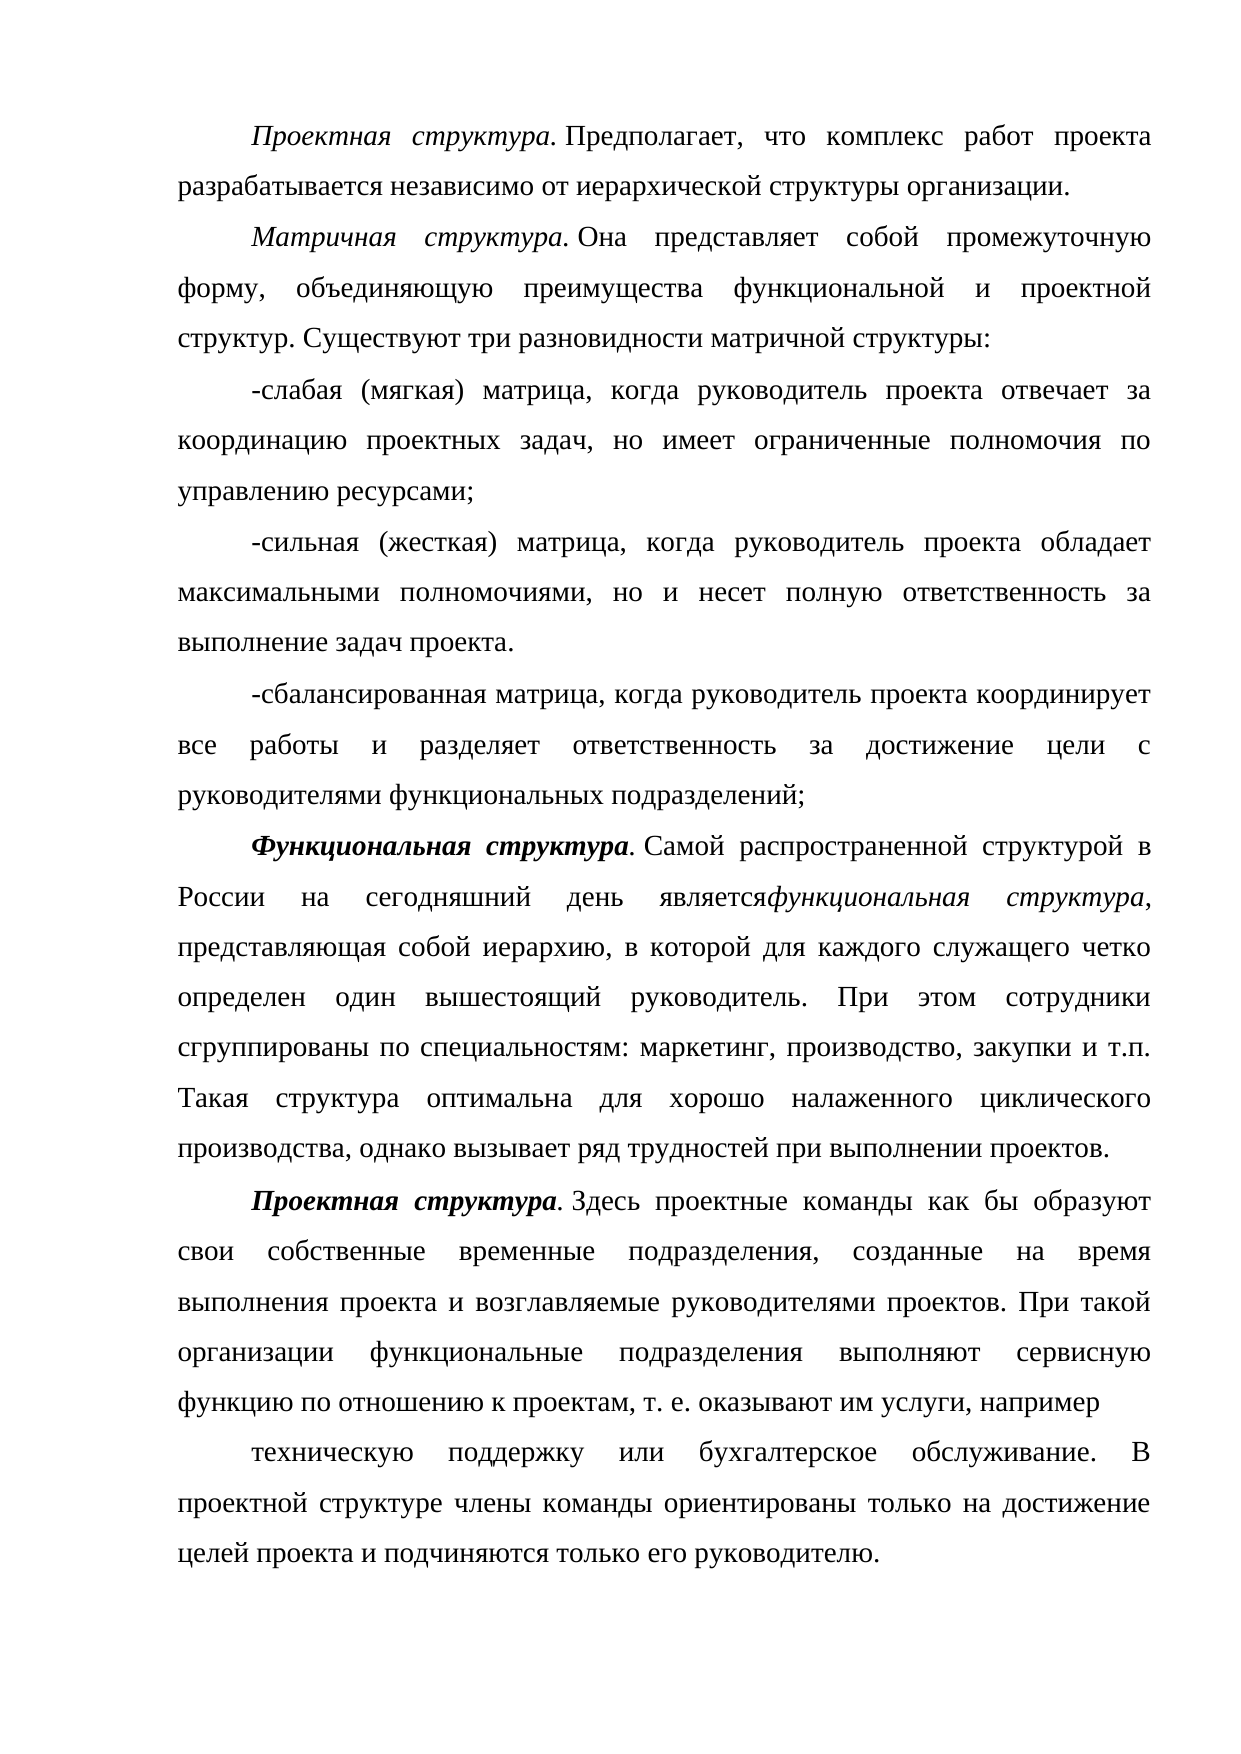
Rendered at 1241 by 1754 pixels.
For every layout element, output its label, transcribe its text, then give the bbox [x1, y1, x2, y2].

text -сильная (жесткая) матрица, когда руководитель проекта обладает максимальными полномочиями, но и несет полную ответственность за выполнение задач проекта. [177, 524, 1152, 658]
text техническую поддержку или бухгалтерское обслуживание. В проектной структуре члены команды ориентированы только на достижение целей проекта и подчиняются только его руководителю. [177, 1434, 1152, 1569]
text -сбалансированная матрица, когда руководитель проекта координирует все работы и разделяет ответственность за достижение цели с руководителями функциональных подразделений; [177, 677, 1152, 811]
text -слабая (мягкая) матрица, когда руководитель проекта отвечает за координацию проектных задач, но имеет ограниченные полномочия по управлению ресурсами; [177, 372, 1152, 506]
text Проектная структура. Предполагает, что комплекс работ проекта разрабатывается независимо от иерархической структуры организации. [177, 118, 1152, 202]
text Проектная структура. Здесь проектные команды как бы образуют свои собственные временные подразделения, созданные на время выполнения проекта и возглавляемые руководителями проектов. При такой организации функциональные подразделения выполняют сервисную функцию по отношению к проектам, т. е. оказывают им услуги, например [177, 1183, 1152, 1418]
text Функциональная структура. Самой распространенной структурой в России на сегодняшний день являетсяфункциональная структура, представляющая собой иерархию, в которой для каждого служащего четко определен один вышестоящий руководитель. При этом сотрудники сгруппированы по специальностям: маркетинг, производство, закупки и т.п. Такая структура оптимальна для хорошо налаженного циклического производства, однако вызывает ряд трудностей при выполнении проектов. [177, 828, 1152, 1164]
text Матричная структура. Она представляет собой промежуточную форму, объединяющую преимущества функциональной и проектной структур. Существуют три разновидности матричной структуры: [177, 219, 1152, 354]
